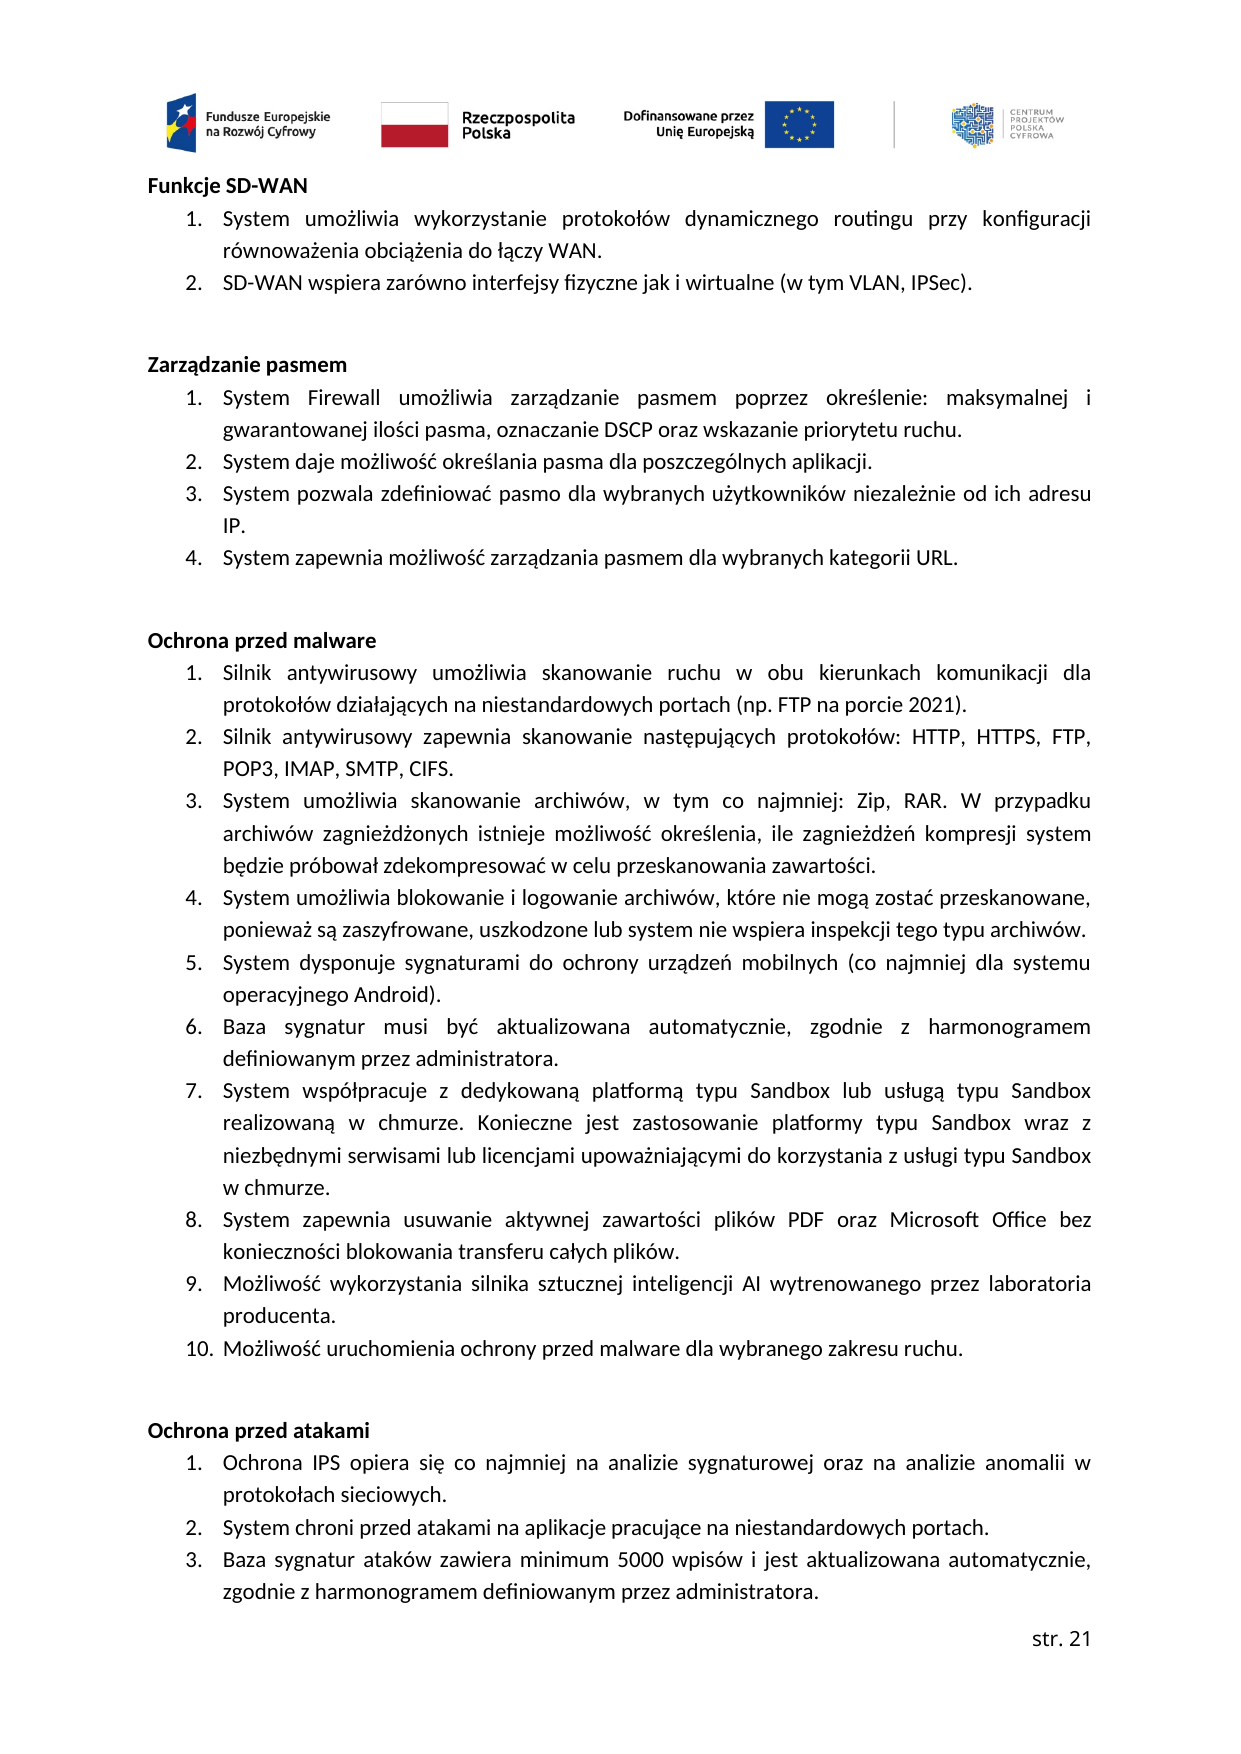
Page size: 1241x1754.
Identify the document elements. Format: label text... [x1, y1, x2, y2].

list Możliwość uruchomienia ochrony przed malware dla wybranego zakresu ruchu. [185, 1334, 1093, 1362]
list Silnik antywirusowy umożliwia skanowanie ruchu w obu kierunkach komunikacji dla protokołów działających na niestandardowych portach (np. FTP na porcie 2021). [185, 658, 1093, 718]
list SD-WAN wspiera zarówno interfejsy fizyczne jak i wirtualne (w tym VLAN, IPSec). [185, 268, 1093, 296]
picture [147, 73, 1093, 172]
subtitle Zarządzanie pasmem [148, 350, 1093, 378]
list System Firewall umożliwia zarządzanie pasmem poprzez określenie: maksymalnej i gwarantowanej ilości pasma, oznaczanie DSCP oraz wskazanie priorytetu ruchu. [185, 383, 1093, 443]
list Ochrona IPS opiera się co najmniej na analizie sygnaturowej oraz na analizie anomalii w protokołach sieciowych. [185, 1448, 1093, 1508]
subtitle Funkcje SD-WAN [148, 172, 1093, 200]
subtitle Ochrona przed malware [148, 626, 1093, 654]
list Baza sygnatur musi być aktualizowana automatycznie, zgodnie z harmonogramem definiowanym przez administratora. [185, 1012, 1093, 1072]
list Silnik antywirusowy zapewnia skanowanie następujących protokołów: HTTP, HTTPS, FTP, POP3, IMAP, SMTP, CIFS. [185, 722, 1093, 782]
list System daje możliwość określania pasma dla poszczególnych aplikacji. [185, 447, 1093, 475]
list System pozwala zdefiniować pasmo dla wybranych użytkowników niezależnie od ich adresu IP. [185, 479, 1093, 539]
list System chroni przed atakami na aplikacje pracujące na niestandardowych portach. [185, 1513, 1093, 1541]
list System zapewnia możliwość zarządzania pasmem dla wybranych kategorii URL. [185, 543, 1093, 572]
list Baza sygnatur ataków zawiera minimum 5000 wpisów i jest aktualizowana automatycznie, zgodnie z harmonogramem definiowanym przez administratora. [185, 1545, 1093, 1605]
list System umożliwia blokowanie i logowanie archiwów, które nie mogą zostać przeskanowane, ponieważ są zaszyfrowane, uszkodzone lub system nie wspiera inspekcji tego typu archiwów. [185, 883, 1093, 943]
subtitle Ochrona przed atakami [148, 1416, 1093, 1444]
list System umożliwia wykorzystanie protokołów dynamicznego routingu przy konfiguracji równoważenia obciążenia do łączy WAN. [185, 204, 1093, 264]
list System zapewnia usuwanie aktywnej zawartości plików PDF oraz Microsoft Office bez konieczności blokowania transferu całych plików. [185, 1205, 1093, 1265]
list System współpracuje z dedykowaną platformą typu Sandbox lub usługą typu Sandbox realizowaną w chmurze. Konieczne jest zastosowanie platformy typu Sandbox wraz z niezbędnymi serwisami lub licencjami upoważniającymi do korzystania z usługi typu Sandbox w chmurze. [185, 1076, 1093, 1201]
list System dysponuje sygnaturami do ochrony urządzeń mobilnych (co najmniej dla systemu operacyjnego Android). [185, 948, 1093, 1008]
list Możliwość wykorzystania silnika sztucznej inteligencji AI wytrenowanego przez laboratoria producenta. [185, 1269, 1093, 1330]
list System umożliwia skanowanie archiwów, w tym co najmniej: Zip, RAR. W przypadku archiwów zagnieżdżonych istnieje możliwość określenia, ile zagnieżdżeń kompresji system będzie próbował zdekompresować w celu przeskanowania zawartości. [185, 787, 1093, 879]
